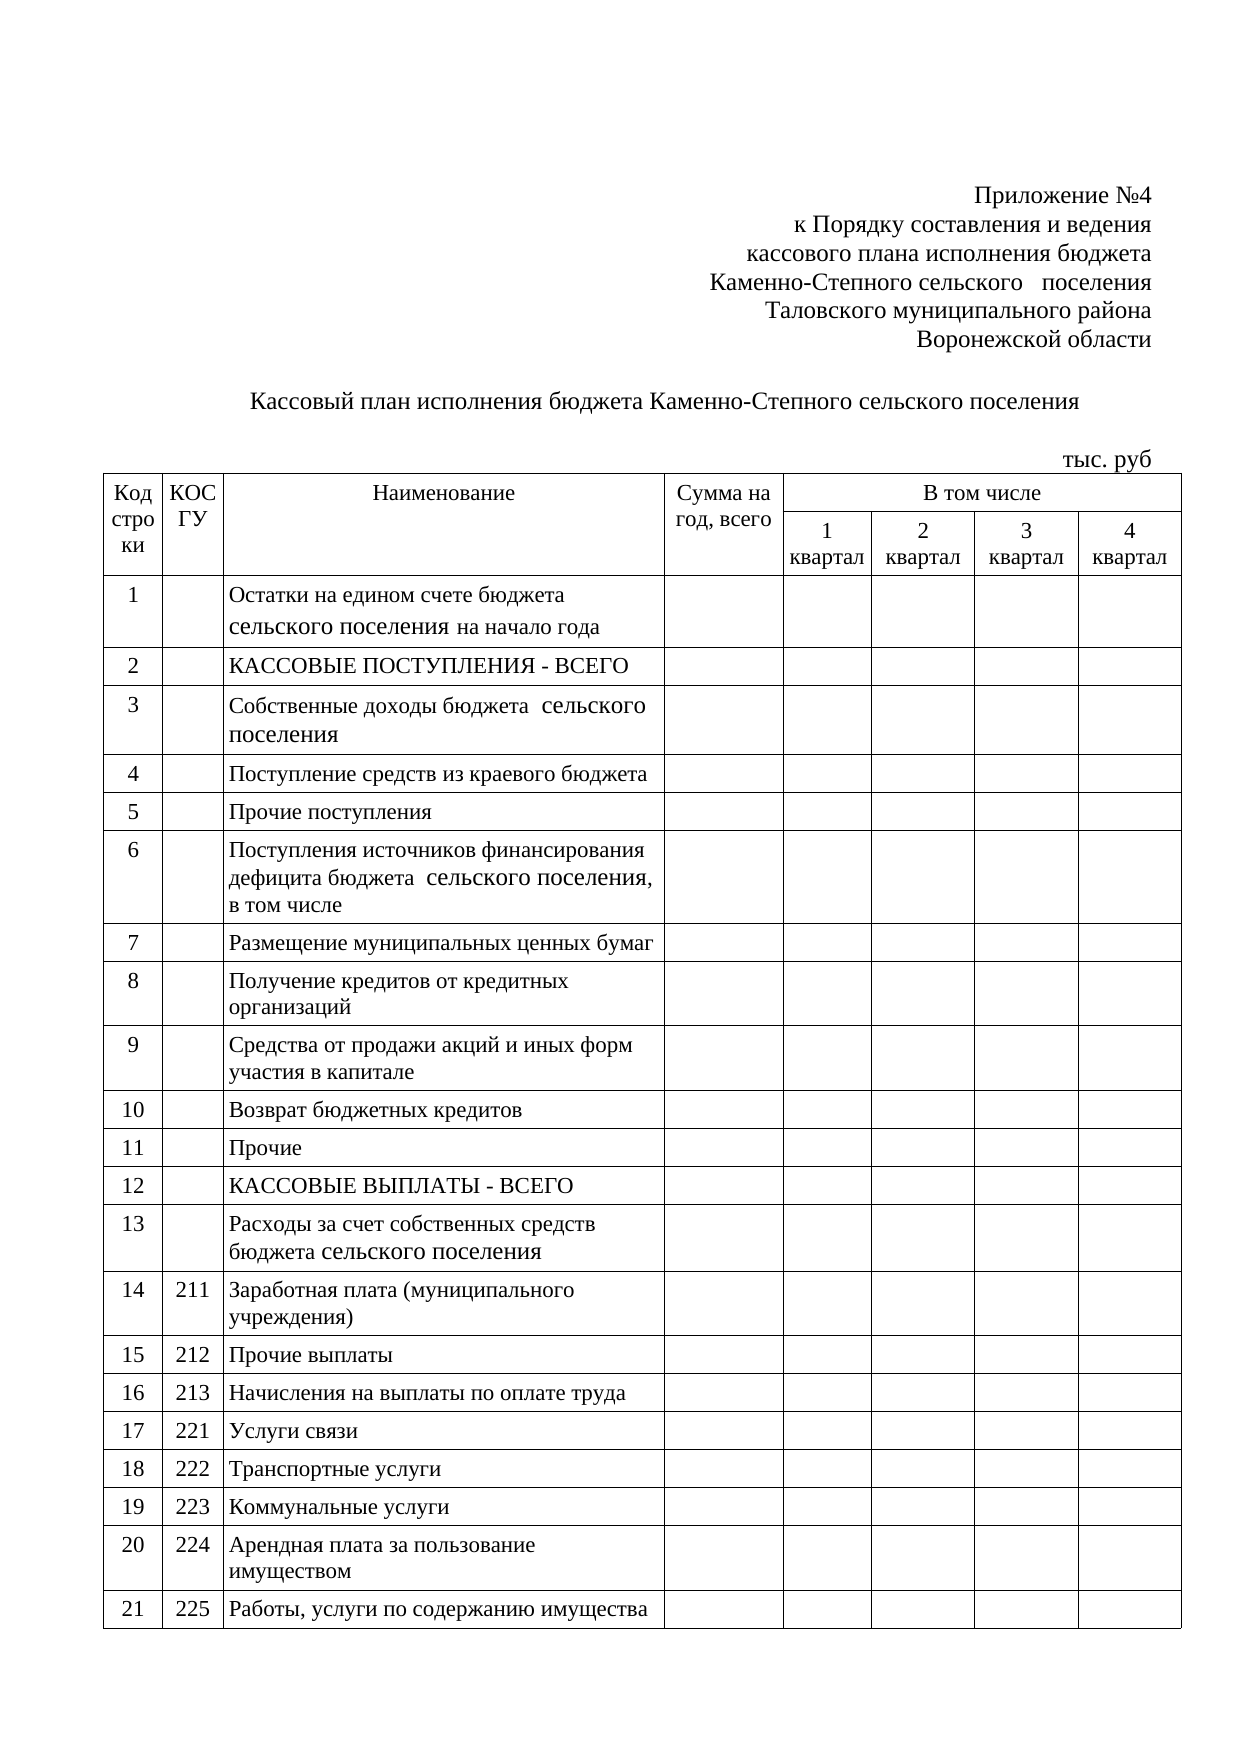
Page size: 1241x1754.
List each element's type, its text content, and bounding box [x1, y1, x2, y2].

table_cell [872, 1026, 974, 1090]
table_cell [665, 1167, 783, 1204]
table_cell [665, 962, 783, 1025]
table_cell [163, 924, 223, 961]
table_cell [784, 1167, 871, 1204]
table_cell 16 [104, 1374, 162, 1411]
table_cell [784, 755, 871, 792]
table_cell [1079, 686, 1181, 754]
table_cell Арендная плата за пользование имуществом [224, 1526, 664, 1589]
table_cell 13 [104, 1205, 162, 1271]
table_cell Начисления на выплаты по оплате труда [224, 1374, 664, 1411]
table_cell [872, 1412, 974, 1449]
table_cell [163, 1026, 223, 1090]
table_cell [872, 686, 974, 754]
table_cell [975, 1526, 1078, 1589]
table_cell [975, 686, 1078, 754]
table_cell [163, 648, 223, 685]
table_cell [784, 576, 871, 647]
table_cell Остатки на едином счете бюджета сельского поселения на начало года [224, 576, 664, 647]
table_cell [784, 924, 871, 961]
table_cell [784, 686, 871, 754]
table_cell [784, 1526, 871, 1589]
table_cell 225 [163, 1591, 223, 1627]
table_cell Прочие поступления [224, 793, 664, 830]
table_cell [665, 1591, 783, 1627]
table_cell [665, 1205, 783, 1271]
table_cell [872, 576, 974, 647]
table_cell [975, 1026, 1078, 1090]
table_cell [975, 755, 1078, 792]
table_cell 211 [163, 1272, 223, 1335]
table_cell [872, 1129, 974, 1166]
table_cell [975, 831, 1078, 923]
table_cell [665, 1026, 783, 1090]
table_cell 4 квартал [1079, 512, 1181, 575]
table_cell [872, 962, 974, 1025]
table_cell 9 [104, 1026, 162, 1090]
text Кассовый план исполнения бюджета Каменно-Степного сельского поселения [177, 386, 1152, 415]
table_cell Заработная плата (муниципального учреждения) [224, 1272, 664, 1335]
table_cell 21 [104, 1591, 162, 1627]
table_cell [665, 831, 783, 923]
table_cell Коммунальные услуги [224, 1488, 664, 1525]
table_cell [975, 1091, 1078, 1128]
table_cell 222 [163, 1450, 223, 1487]
table_cell Возврат бюджетных кредитов [224, 1091, 664, 1128]
table_cell [1079, 1412, 1181, 1449]
table_cell [665, 686, 783, 754]
table_cell 14 [104, 1272, 162, 1335]
table_cell [1079, 1272, 1181, 1335]
table_cell 4 [104, 755, 162, 792]
table_header Наименование [224, 474, 664, 575]
table_cell [665, 924, 783, 961]
table_cell [784, 1026, 871, 1090]
table_cell [1079, 1205, 1181, 1271]
table_cell 223 [163, 1488, 223, 1525]
text Воронежской области [177, 324, 1152, 353]
table_cell [975, 1591, 1078, 1627]
table_header В том числе [784, 474, 1181, 511]
table_cell [1079, 924, 1181, 961]
table_cell [163, 1091, 223, 1128]
table_cell 12 [104, 1167, 162, 1204]
table_cell 221 [163, 1412, 223, 1449]
table_cell [975, 1488, 1078, 1525]
table_cell [784, 1591, 871, 1627]
table_cell 19 [104, 1488, 162, 1525]
text кассового плана исполнения бюджета [177, 238, 1152, 267]
table_cell 20 [104, 1526, 162, 1589]
table_cell Размещение муниципальных ценных бумаг [224, 924, 664, 961]
table_cell 8 [104, 962, 162, 1025]
table_cell [872, 1450, 974, 1487]
table_cell [1079, 1026, 1181, 1090]
table_cell [1079, 1450, 1181, 1487]
table_cell [665, 793, 783, 830]
table_cell 11 [104, 1129, 162, 1166]
table_cell [665, 1336, 783, 1373]
table_cell 224 [163, 1526, 223, 1589]
table_cell [1079, 755, 1181, 792]
table_cell [975, 1450, 1078, 1487]
table_cell [872, 1526, 974, 1589]
table_cell [975, 576, 1078, 647]
table_cell [1079, 1591, 1181, 1627]
table_header КОСГУ [163, 474, 223, 575]
table_cell [784, 831, 871, 923]
table_cell [784, 1205, 871, 1271]
table_cell [1079, 793, 1181, 830]
table_cell [1079, 576, 1181, 647]
table_cell [784, 1129, 871, 1166]
table_cell 1 квартал [784, 512, 871, 575]
table_cell [1079, 1526, 1181, 1589]
table_cell [665, 1488, 783, 1525]
text тыс. руб [177, 444, 1152, 473]
table_cell Прочие выплаты [224, 1336, 664, 1373]
table_cell [872, 793, 974, 830]
table_cell 6 [104, 831, 162, 923]
table_cell [872, 755, 974, 792]
table_cell 3 квартал [975, 512, 1078, 575]
table_cell 1 [104, 576, 162, 647]
table_cell [665, 1450, 783, 1487]
table_cell [784, 962, 871, 1025]
table_cell [872, 1374, 974, 1411]
table_cell 213 [163, 1374, 223, 1411]
table_cell [975, 924, 1078, 961]
table_cell [665, 1412, 783, 1449]
table_cell [784, 1412, 871, 1449]
table_cell Собственные доходы бюджета сельского поселения [224, 686, 664, 754]
table_cell [163, 1205, 223, 1271]
table_cell [975, 1129, 1078, 1166]
table_cell КАССОВЫЕ ПОСТУПЛЕНИЯ - ВСЕГО [224, 648, 664, 685]
table_cell [872, 648, 974, 685]
text к Порядку составления и ведения [177, 209, 1152, 238]
table_cell [872, 1591, 974, 1627]
table_cell [872, 1272, 974, 1335]
text Приложение №4 [177, 152, 1152, 209]
table_cell [665, 576, 783, 647]
table_cell [872, 1488, 974, 1525]
table_cell [163, 962, 223, 1025]
table_cell [872, 1336, 974, 1373]
table_cell 5 [104, 793, 162, 830]
table_cell [163, 831, 223, 923]
table_cell [1079, 648, 1181, 685]
table_cell [784, 1450, 871, 1487]
table_cell 17 [104, 1412, 162, 1449]
table_cell Транспортные услуги [224, 1450, 664, 1487]
table_cell [163, 1167, 223, 1204]
table_cell [784, 648, 871, 685]
table_cell [872, 1091, 974, 1128]
table_cell 2 [104, 648, 162, 685]
table_cell Работы, услуги по содержанию имущества [224, 1591, 664, 1627]
table_cell Поступления источников финансирования дефицита бюджета сельского поселения, в том числе [224, 831, 664, 923]
table_cell [665, 1272, 783, 1335]
table_cell [975, 648, 1078, 685]
table_cell [665, 1129, 783, 1166]
table_cell Услуги связи [224, 1412, 664, 1449]
table_cell [1079, 1167, 1181, 1204]
table_cell 18 [104, 1450, 162, 1487]
table_cell [784, 1374, 871, 1411]
table_cell [665, 1091, 783, 1128]
table_header Сумма на год, всего [665, 474, 783, 575]
text Каменно-Степного сельского поселения [177, 267, 1152, 295]
table_cell [1079, 1129, 1181, 1166]
table_cell 10 [104, 1091, 162, 1128]
table_cell [975, 1272, 1078, 1335]
table_cell [1079, 1091, 1181, 1128]
table_cell [163, 576, 223, 647]
table_cell КАССОВЫЕ ВЫПЛАТЫ - ВСЕГО [224, 1167, 664, 1204]
table_cell 7 [104, 924, 162, 961]
table_cell Получение кредитов от кредитных организаций [224, 962, 664, 1025]
table_cell 212 [163, 1336, 223, 1373]
table_cell [784, 1488, 871, 1525]
table_cell [1079, 1374, 1181, 1411]
table_cell Прочие [224, 1129, 664, 1166]
table_cell [1079, 962, 1181, 1025]
table_cell [784, 1272, 871, 1335]
table_cell [163, 686, 223, 754]
table_cell [872, 1167, 974, 1204]
text Таловского муниципального района [177, 295, 1152, 324]
table_cell 2 квартал [872, 512, 974, 575]
table_cell [975, 1167, 1078, 1204]
table_cell [975, 793, 1078, 830]
table_cell [665, 1526, 783, 1589]
table_cell [1079, 831, 1181, 923]
table_header Код строки [104, 474, 162, 575]
table_cell [163, 1129, 223, 1166]
table_cell [1079, 1336, 1181, 1373]
table_cell [975, 1412, 1078, 1449]
table_cell [975, 1336, 1078, 1373]
table_cell [665, 1374, 783, 1411]
table_cell Средства от продажи акций и иных форм участия в капитале [224, 1026, 664, 1090]
table_cell 15 [104, 1336, 162, 1373]
table_cell [975, 1374, 1078, 1411]
table_cell [784, 793, 871, 830]
table_cell [975, 1205, 1078, 1271]
table_cell [784, 1336, 871, 1373]
table_cell [665, 648, 783, 685]
table_cell 3 [104, 686, 162, 754]
table_cell [665, 755, 783, 792]
table_cell Поступление средств из краевого бюджета [224, 755, 664, 792]
table_cell [784, 1091, 871, 1128]
table_cell [872, 1205, 974, 1271]
table_cell [872, 831, 974, 923]
table_cell Расходы за счет собственных средств бюджета сельского поселения [224, 1205, 664, 1271]
table_cell [872, 924, 974, 961]
table_cell [163, 793, 223, 830]
table_cell [163, 755, 223, 792]
table_cell [1079, 1488, 1181, 1525]
table_cell [975, 962, 1078, 1025]
